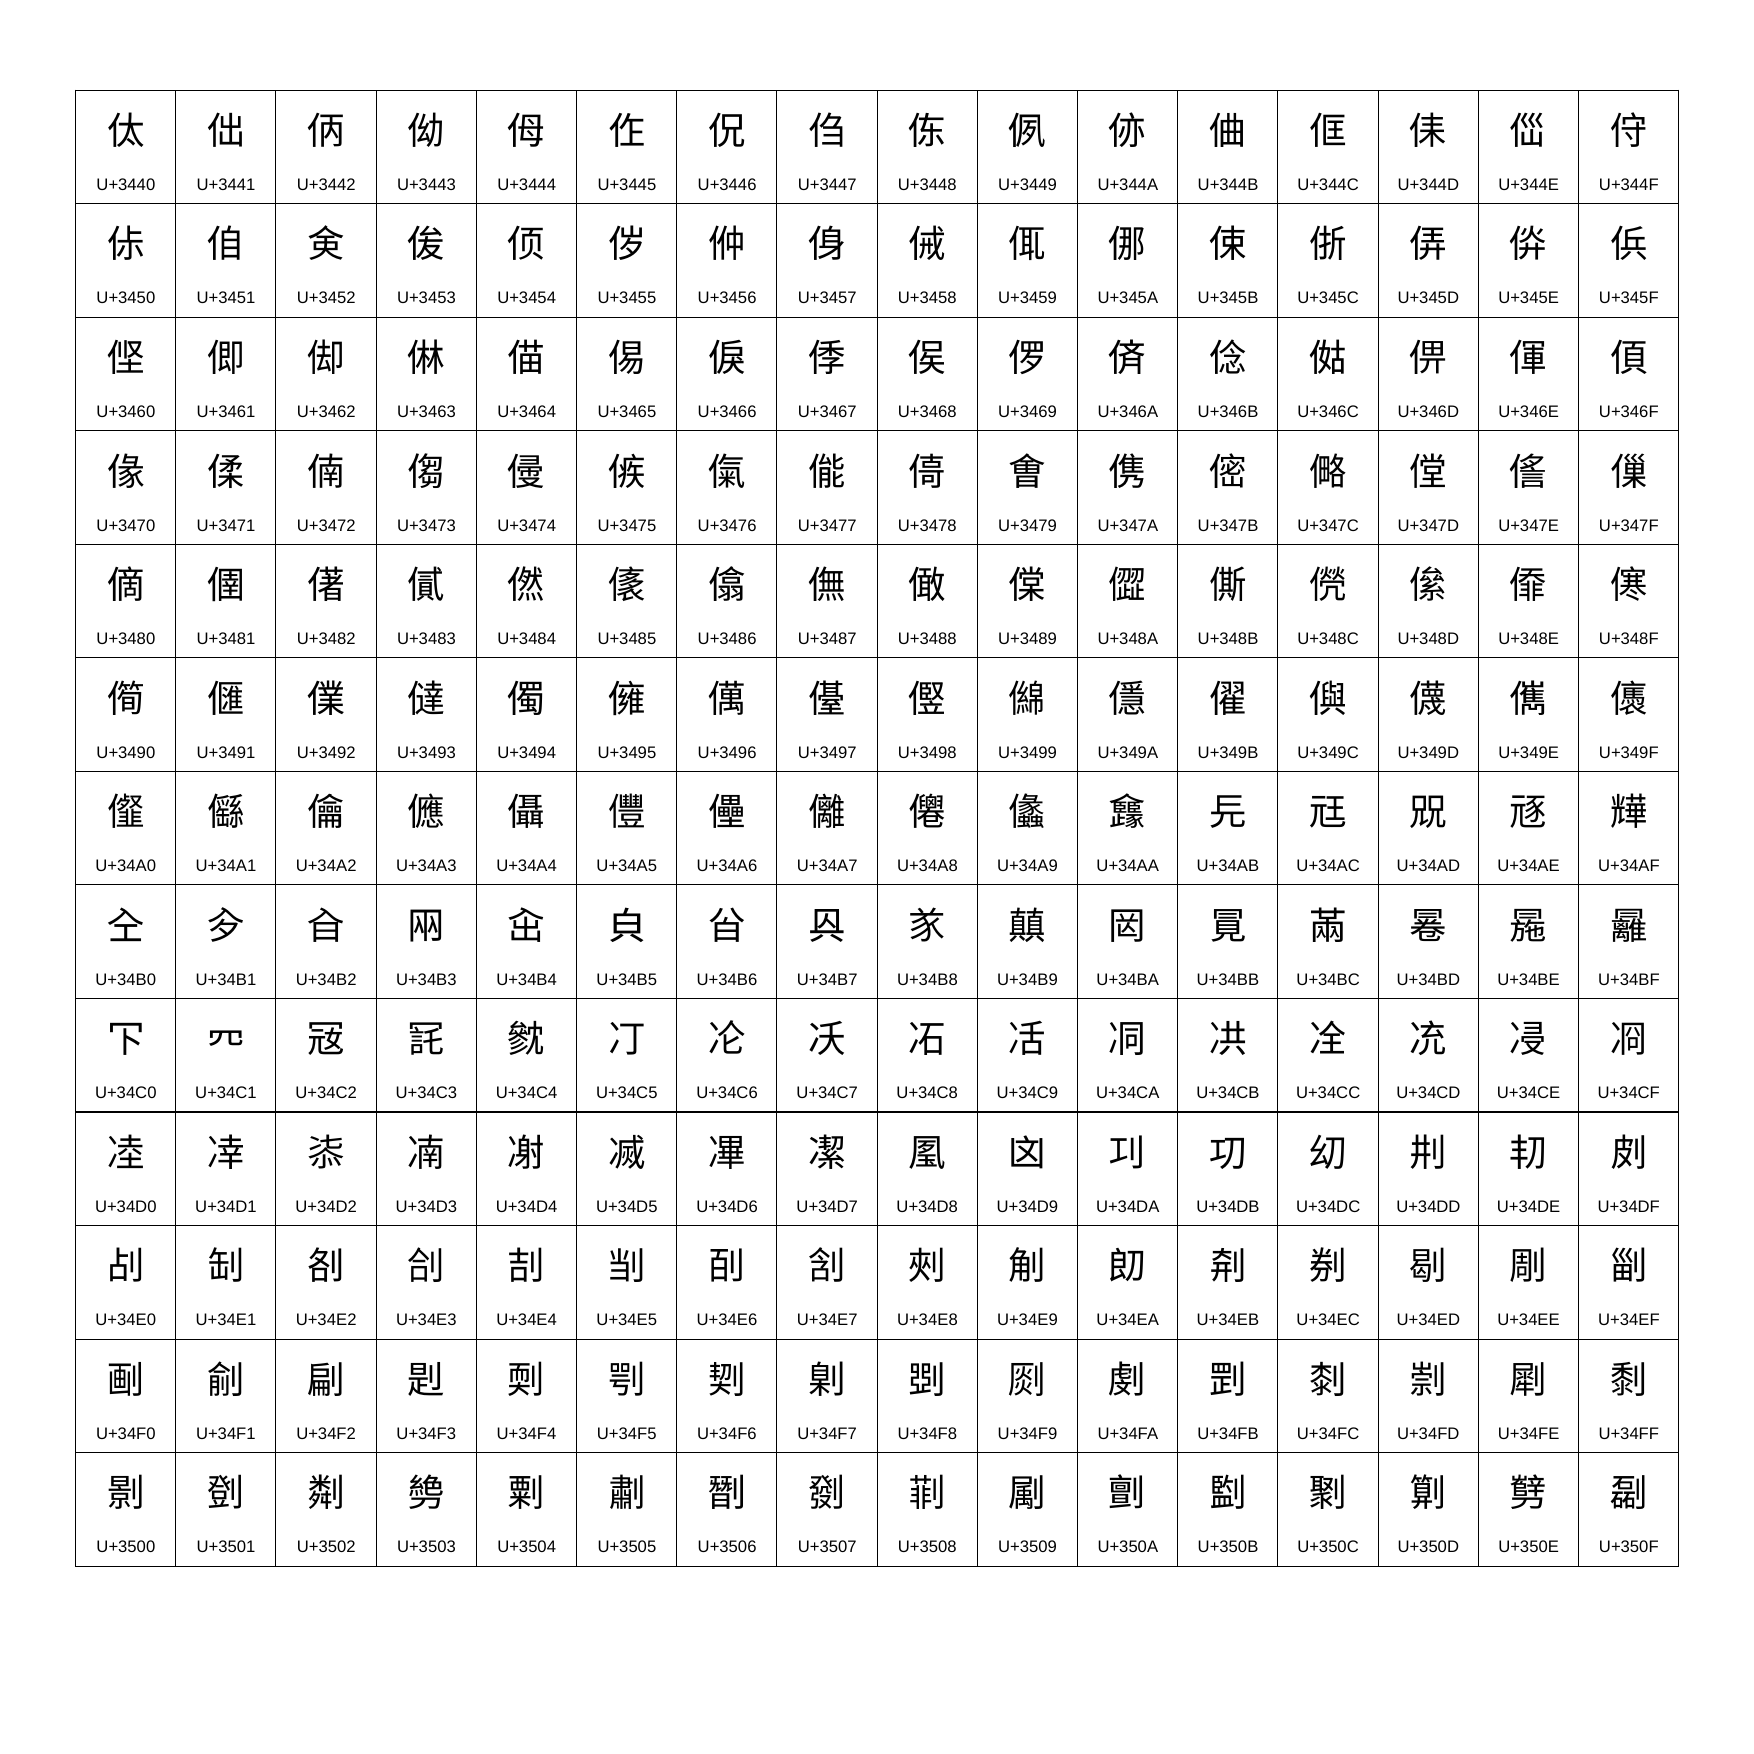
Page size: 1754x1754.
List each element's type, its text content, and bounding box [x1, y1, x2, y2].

table_cell 㔌 U+350C [1278, 1453, 1378, 1566]
table_cell 㒬 U+34AC [1278, 772, 1378, 884]
table_cell 㓸 U+34F8 [878, 1340, 977, 1452]
table_cell 㓻 U+34FB [1178, 1340, 1277, 1452]
table_cell 㒚 U+349A [1078, 658, 1177, 771]
table_cell 㒗 U+3497 [777, 658, 877, 771]
table_cell 㓮 U+34EE [1479, 1226, 1578, 1338]
table_cell 㓴 U+34F4 [477, 1340, 576, 1452]
table_cell 㓑 U+34D1 [176, 1113, 275, 1225]
table_cell 㑦 U+3466 [677, 318, 776, 430]
table_cell 㑉 U+3449 [978, 91, 1077, 203]
table_cell 㒋 U+348B [1178, 545, 1277, 657]
table_cell 㒟 U+349F [1579, 658, 1678, 771]
table_cell 㑚 U+345A [1078, 204, 1177, 317]
table_cell 㒔 U+3494 [477, 658, 576, 771]
table_cell 㒁 U+3481 [176, 545, 275, 657]
table_cell 㑈 U+3448 [878, 91, 977, 203]
table_cell 㑫 U+346B [1178, 318, 1277, 430]
table_cell 㒽 U+34BD [1379, 885, 1478, 998]
table_cell 㑏 U+344F [1579, 91, 1678, 203]
table_cell 㑥 U+3465 [577, 318, 676, 430]
table_cell 㑙 U+3459 [978, 204, 1077, 317]
table_cell 㑇 U+3447 [777, 91, 877, 203]
table_cell 㑪 U+346A [1078, 318, 1177, 430]
table_cell 㑃 U+3443 [377, 91, 476, 203]
table_cell 㑼 U+347C [1278, 431, 1378, 544]
table_cell 㓭 U+34ED [1379, 1226, 1478, 1338]
table_cell 㓋 U+34CB [1178, 999, 1277, 1111]
table_cell 㑱 U+3471 [176, 431, 275, 544]
table_cell 㔁 U+3501 [176, 1453, 275, 1566]
table_cell 㑌 U+344C [1278, 91, 1378, 203]
table_cell 㓔 U+34D4 [477, 1113, 576, 1225]
table_cell 㒨 U+34A8 [878, 772, 977, 884]
table_cell 㑸 U+3478 [878, 431, 977, 544]
table_cell 㒪 U+34AA [1078, 772, 1177, 884]
table_cell 㓞 U+34DE [1479, 1113, 1578, 1225]
table_cell 㑲 U+3472 [276, 431, 376, 544]
table_cell 㓽 U+34FD [1379, 1340, 1478, 1452]
table_cell 㒯 U+34AF [1579, 772, 1678, 884]
table_cell 㓐 U+34D0 [76, 1113, 175, 1225]
table_cell 㒴 U+34B4 [477, 885, 576, 998]
table_cell 㓡 U+34E1 [176, 1226, 275, 1338]
table_cell 㑷 U+3477 [777, 431, 877, 544]
table_cell 㓙 U+34D9 [978, 1113, 1077, 1225]
table_cell 㑓 U+3453 [377, 204, 476, 317]
table_cell 㑒 U+3452 [276, 204, 376, 317]
table_cell 㓪 U+34EA [1078, 1226, 1177, 1338]
table_cell 㓧 U+34E7 [777, 1226, 877, 1338]
table_cell 㒒 U+3492 [276, 658, 376, 771]
table_cell 㑧 U+3467 [777, 318, 877, 430]
table_cell 㓄 U+34C4 [477, 999, 576, 1111]
table_cell 㑐 U+3450 [76, 204, 175, 317]
table_cell 㒧 U+34A7 [777, 772, 877, 884]
table_cell 㑬 U+346C [1278, 318, 1378, 430]
table_cell 㒢 U+34A2 [276, 772, 376, 884]
table_cell 㑍 U+344D [1379, 91, 1478, 203]
table_cell 㑀 U+3440 [76, 91, 175, 203]
table_cell 㓊 U+34CA [1078, 999, 1177, 1111]
table_cell 㓱 U+34F1 [176, 1340, 275, 1452]
table_cell 㑰 U+3470 [76, 431, 175, 544]
table_cell 㒄 U+3484 [477, 545, 576, 657]
table_cell 㓓 U+34D3 [377, 1113, 476, 1225]
table_cell 㑅 U+3445 [577, 91, 676, 203]
table_cell 㒠 U+34A0 [76, 772, 175, 884]
table_cell 㒶 U+34B6 [677, 885, 776, 998]
table_cell 㓈 U+34C8 [878, 999, 977, 1111]
table_cell 㓢 U+34E2 [276, 1226, 376, 1338]
table_cell 㔃 U+3503 [377, 1453, 476, 1566]
table_cell 㑔 U+3454 [477, 204, 576, 317]
table_cell 㔂 U+3502 [276, 1453, 376, 1566]
table_cell 㑖 U+3456 [677, 204, 776, 317]
table_cell 㓹 U+34F9 [978, 1340, 1077, 1452]
table_cell 㒍 U+348D [1379, 545, 1478, 657]
table_cell 㓬 U+34EC [1278, 1226, 1378, 1338]
table_cell 㓜 U+34DC [1278, 1113, 1378, 1225]
table_cell 㒺 U+34BA [1078, 885, 1177, 998]
table_cell 㒻 U+34BB [1178, 885, 1277, 998]
table_cell 㒩 U+34A9 [978, 772, 1077, 884]
table_cell 㓇 U+34C7 [777, 999, 877, 1111]
table_cell 㓦 U+34E6 [677, 1226, 776, 1338]
table_cell 㓂 U+34C2 [276, 999, 376, 1111]
table_cell 㑎 U+344E [1479, 91, 1578, 203]
table_cell 㑑 U+3451 [176, 204, 275, 317]
table_cell 㔊 U+350A [1078, 1453, 1177, 1566]
table_cell 㓥 U+34E5 [577, 1226, 676, 1338]
table_cell 㓕 U+34D5 [577, 1113, 676, 1225]
table_cell 㓠 U+34E0 [76, 1226, 175, 1338]
table_cell 㒰 U+34B0 [76, 885, 175, 998]
table_cell 㒇 U+3487 [777, 545, 877, 657]
table_cell 㒉 U+3489 [978, 545, 1077, 657]
table_cell 㑢 U+3462 [276, 318, 376, 430]
table_cell 㓘 U+34D8 [878, 1113, 977, 1225]
table_cell 㒀 U+3480 [76, 545, 175, 657]
table_cell 㓾 U+34FE [1479, 1340, 1578, 1452]
table_cell 㒌 U+348C [1278, 545, 1378, 657]
table_cell 㓍 U+34CD [1379, 999, 1478, 1111]
table_cell 㓚 U+34DA [1078, 1113, 1177, 1225]
table_cell 㓅 U+34C5 [577, 999, 676, 1111]
table_cell 㔏 U+350F [1579, 1453, 1678, 1566]
table_cell 㒭 U+34AD [1379, 772, 1478, 884]
table_cell 㒸 U+34B8 [878, 885, 977, 998]
table_cell 㑘 U+3458 [878, 204, 977, 317]
table_cell 㒜 U+349C [1278, 658, 1378, 771]
table_cell 㓆 U+34C6 [677, 999, 776, 1111]
table_cell 㑭 U+346D [1379, 318, 1478, 430]
table_cell 㑨 U+3468 [878, 318, 977, 430]
table_cell 㓶 U+34F6 [677, 1340, 776, 1452]
table_cell 㒡 U+34A1 [176, 772, 275, 884]
table_cell 㑣 U+3463 [377, 318, 476, 430]
table_cell 㒱 U+34B1 [176, 885, 275, 998]
table_cell 㑾 U+347E [1479, 431, 1578, 544]
table_cell 㓃 U+34C3 [377, 999, 476, 1111]
table_cell 㒵 U+34B5 [577, 885, 676, 998]
table_cell 㒂 U+3482 [276, 545, 376, 657]
table_cell 㔅 U+3505 [577, 1453, 676, 1566]
table_cell 㓤 U+34E4 [477, 1226, 576, 1338]
table_cell 㒃 U+3483 [377, 545, 476, 657]
table_cell 㓒 U+34D2 [276, 1113, 376, 1225]
table_cell 㔍 U+350D [1379, 1453, 1478, 1566]
table_cell 㑄 U+3444 [477, 91, 576, 203]
table_cell 㒼 U+34BC [1278, 885, 1378, 998]
table_cell 㒹 U+34B9 [978, 885, 1077, 998]
table_cell 㓳 U+34F3 [377, 1340, 476, 1452]
table_cell 㒎 U+348E [1479, 545, 1578, 657]
table_cell 㒏 U+348F [1579, 545, 1678, 657]
table_cell 㔉 U+3509 [978, 1453, 1077, 1566]
table_cell 㒫 U+34AB [1178, 772, 1277, 884]
table_cell 㒮 U+34AE [1479, 772, 1578, 884]
table_cell 㒆 U+3486 [677, 545, 776, 657]
table_cell 㒤 U+34A4 [477, 772, 576, 884]
table_cell 㒈 U+3488 [878, 545, 977, 657]
table_cell 㓟 U+34DF [1579, 1113, 1678, 1225]
table_cell 㒲 U+34B2 [276, 885, 376, 998]
table_cell 㒛 U+349B [1178, 658, 1277, 771]
table_cell 㒓 U+3493 [377, 658, 476, 771]
table_cell 㒕 U+3495 [577, 658, 676, 771]
table_cell 㒳 U+34B3 [377, 885, 476, 998]
table_cell 㑮 U+346E [1479, 318, 1578, 430]
table_cell 㑁 U+3441 [176, 91, 275, 203]
table_cell 㑠 U+3460 [76, 318, 175, 430]
table_cell 㑞 U+345E [1479, 204, 1578, 317]
table_cell 㓲 U+34F2 [276, 1340, 376, 1452]
table_cell 㓰 U+34F0 [76, 1340, 175, 1452]
table_cell 㔄 U+3504 [477, 1453, 576, 1566]
table_cell 㑆 U+3446 [677, 91, 776, 203]
table_cell 㑝 U+345D [1379, 204, 1478, 317]
table_cell 㔎 U+350E [1479, 1453, 1578, 1566]
table_cell 㑗 U+3457 [777, 204, 877, 317]
table_cell 㑜 U+345C [1278, 204, 1378, 317]
table_cell 㓖 U+34D6 [677, 1113, 776, 1225]
table_cell 㒞 U+349E [1479, 658, 1578, 771]
table_cell 㑛 U+345B [1178, 204, 1277, 317]
table_cell 㒥 U+34A5 [577, 772, 676, 884]
table_cell 㑶 U+3476 [677, 431, 776, 544]
table_cell 㑹 U+3479 [978, 431, 1077, 544]
table_cell 㓣 U+34E3 [377, 1226, 476, 1338]
table_cell 㒐 U+3490 [76, 658, 175, 771]
table_cell 㑕 U+3455 [577, 204, 676, 317]
table_cell 㓿 U+34FF [1579, 1340, 1678, 1452]
table_cell 㑻 U+347B [1178, 431, 1277, 544]
table_cell 㑟 U+345F [1579, 204, 1678, 317]
table_cell 㔋 U+350B [1178, 1453, 1277, 1566]
table_cell 㑺 U+347A [1078, 431, 1177, 544]
table_cell 㑡 U+3461 [176, 318, 275, 430]
table_cell 㑳 U+3473 [377, 431, 476, 544]
table_cell 㑿 U+347F [1579, 431, 1678, 544]
table_cell 㑩 U+3469 [978, 318, 1077, 430]
table_cell 㑽 U+347D [1379, 431, 1478, 544]
table_cell 㒣 U+34A3 [377, 772, 476, 884]
table_cell 㓩 U+34E9 [978, 1226, 1077, 1338]
table_cell 㔀 U+3500 [76, 1453, 175, 1566]
table_cell 㓫 U+34EB [1178, 1226, 1277, 1338]
table_cell 㑊 U+344A [1078, 91, 1177, 203]
table_cell 㑯 U+346F [1579, 318, 1678, 430]
table_cell 㒖 U+3496 [677, 658, 776, 771]
table_cell 㓏 U+34CF [1579, 999, 1678, 1111]
table_cell 㓁 U+34C1 [176, 999, 275, 1111]
table_cell 㒅 U+3485 [577, 545, 676, 657]
table_cell 㑂 U+3442 [276, 91, 376, 203]
table_cell 㔈 U+3508 [878, 1453, 977, 1566]
table_cell 㓺 U+34FA [1078, 1340, 1177, 1452]
table_cell 㔇 U+3507 [777, 1453, 877, 1566]
table_cell 㒾 U+34BE [1479, 885, 1578, 998]
table_cell 㒝 U+349D [1379, 658, 1478, 771]
table_cell 㔆 U+3506 [677, 1453, 776, 1566]
table_cell 㓗 U+34D7 [777, 1113, 877, 1225]
table_cell 㑤 U+3464 [477, 318, 576, 430]
table_cell 㓨 U+34E8 [878, 1226, 977, 1338]
table_cell 㓝 U+34DD [1379, 1113, 1478, 1225]
table_cell 㓵 U+34F5 [577, 1340, 676, 1452]
table_cell 㒙 U+3499 [978, 658, 1077, 771]
table_cell 㓯 U+34EF [1579, 1226, 1678, 1338]
table_cell 㒦 U+34A6 [677, 772, 776, 884]
table_cell 㒷 U+34B7 [777, 885, 877, 998]
table_cell 㓎 U+34CE [1479, 999, 1578, 1111]
table_cell 㑋 U+344B [1178, 91, 1277, 203]
table_cell 㑴 U+3474 [477, 431, 576, 544]
table_cell 㓀 U+34C0 [76, 999, 175, 1111]
table_cell 㓷 U+34F7 [777, 1340, 877, 1452]
table_cell 㒘 U+3498 [878, 658, 977, 771]
table_cell 㒑 U+3491 [176, 658, 275, 771]
table_cell 㓉 U+34C9 [978, 999, 1077, 1111]
table_cell 㓼 U+34FC [1278, 1340, 1378, 1452]
table_cell 㓛 U+34DB [1178, 1113, 1277, 1225]
table_cell 㒿 U+34BF [1579, 885, 1678, 998]
table_cell 㓌 U+34CC [1278, 999, 1378, 1111]
table_cell 㒊 U+348A [1078, 545, 1177, 657]
table_cell 㑵 U+3475 [577, 431, 676, 544]
